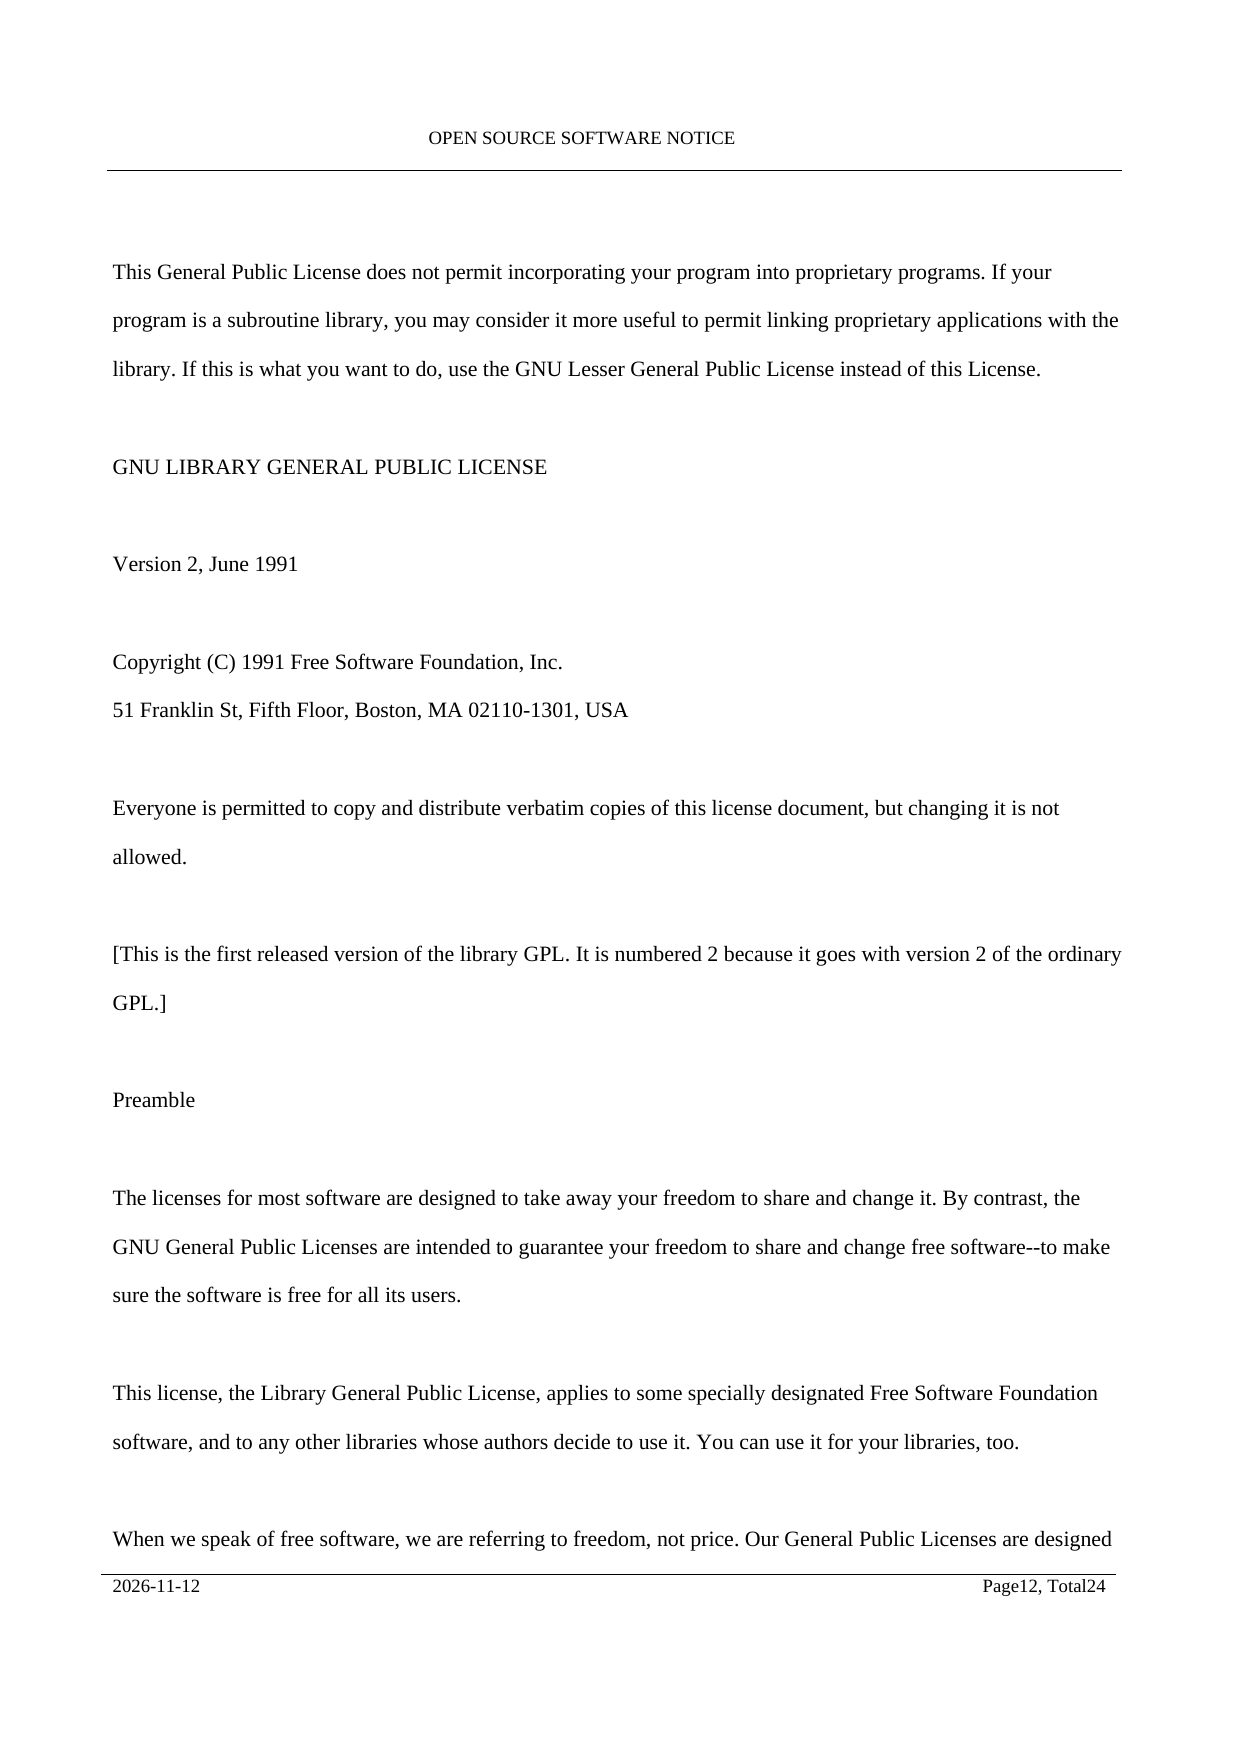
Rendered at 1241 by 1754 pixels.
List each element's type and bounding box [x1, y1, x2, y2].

text [112, 206, 1128, 1555]
